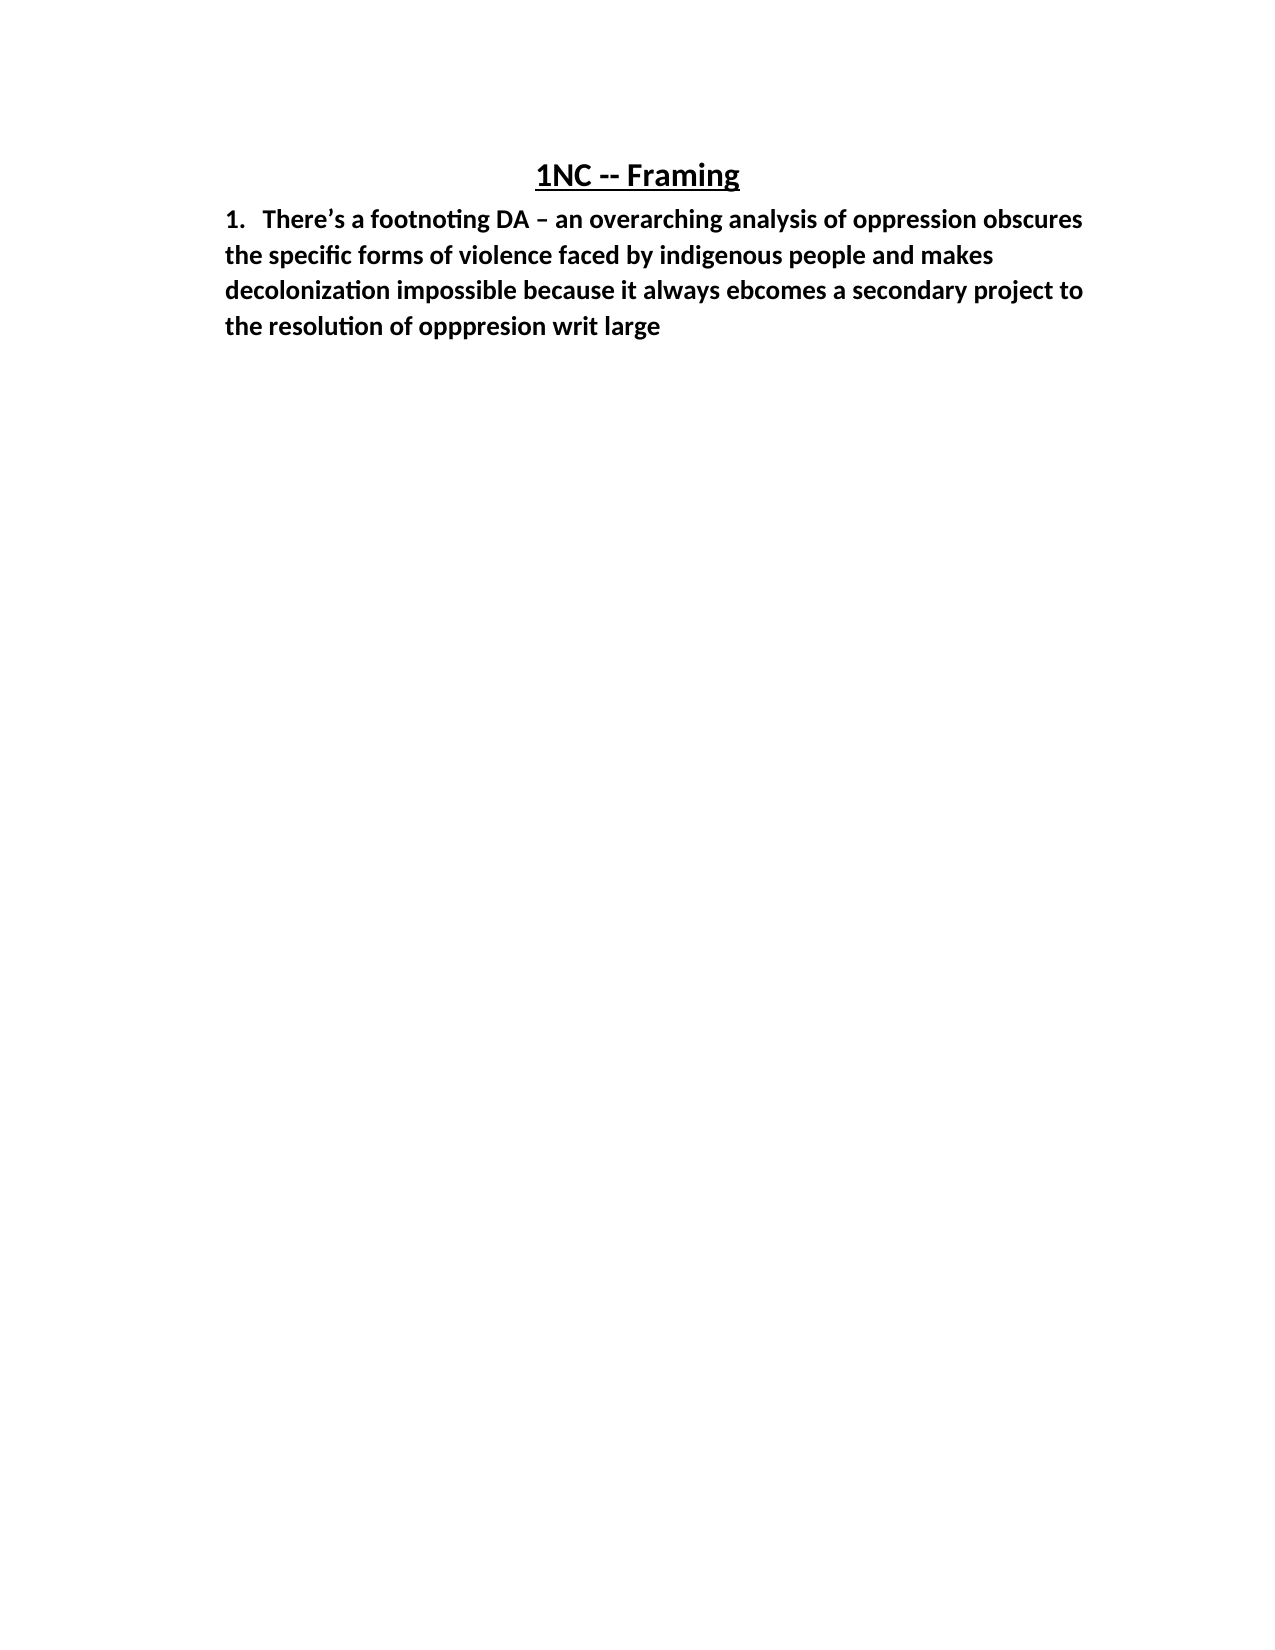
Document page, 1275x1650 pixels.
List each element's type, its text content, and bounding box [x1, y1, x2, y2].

subtitle There’s a footnoting DA – an overarching analysis of oppression obscures the specific forms of violence faced by indigenous people and makes decolonization impossible because it always ebcomes a secondary project to the resolution of opppresion writ large [225, 202, 1087, 342]
subtitle 1NC -- Framing [187, 154, 1087, 195]
